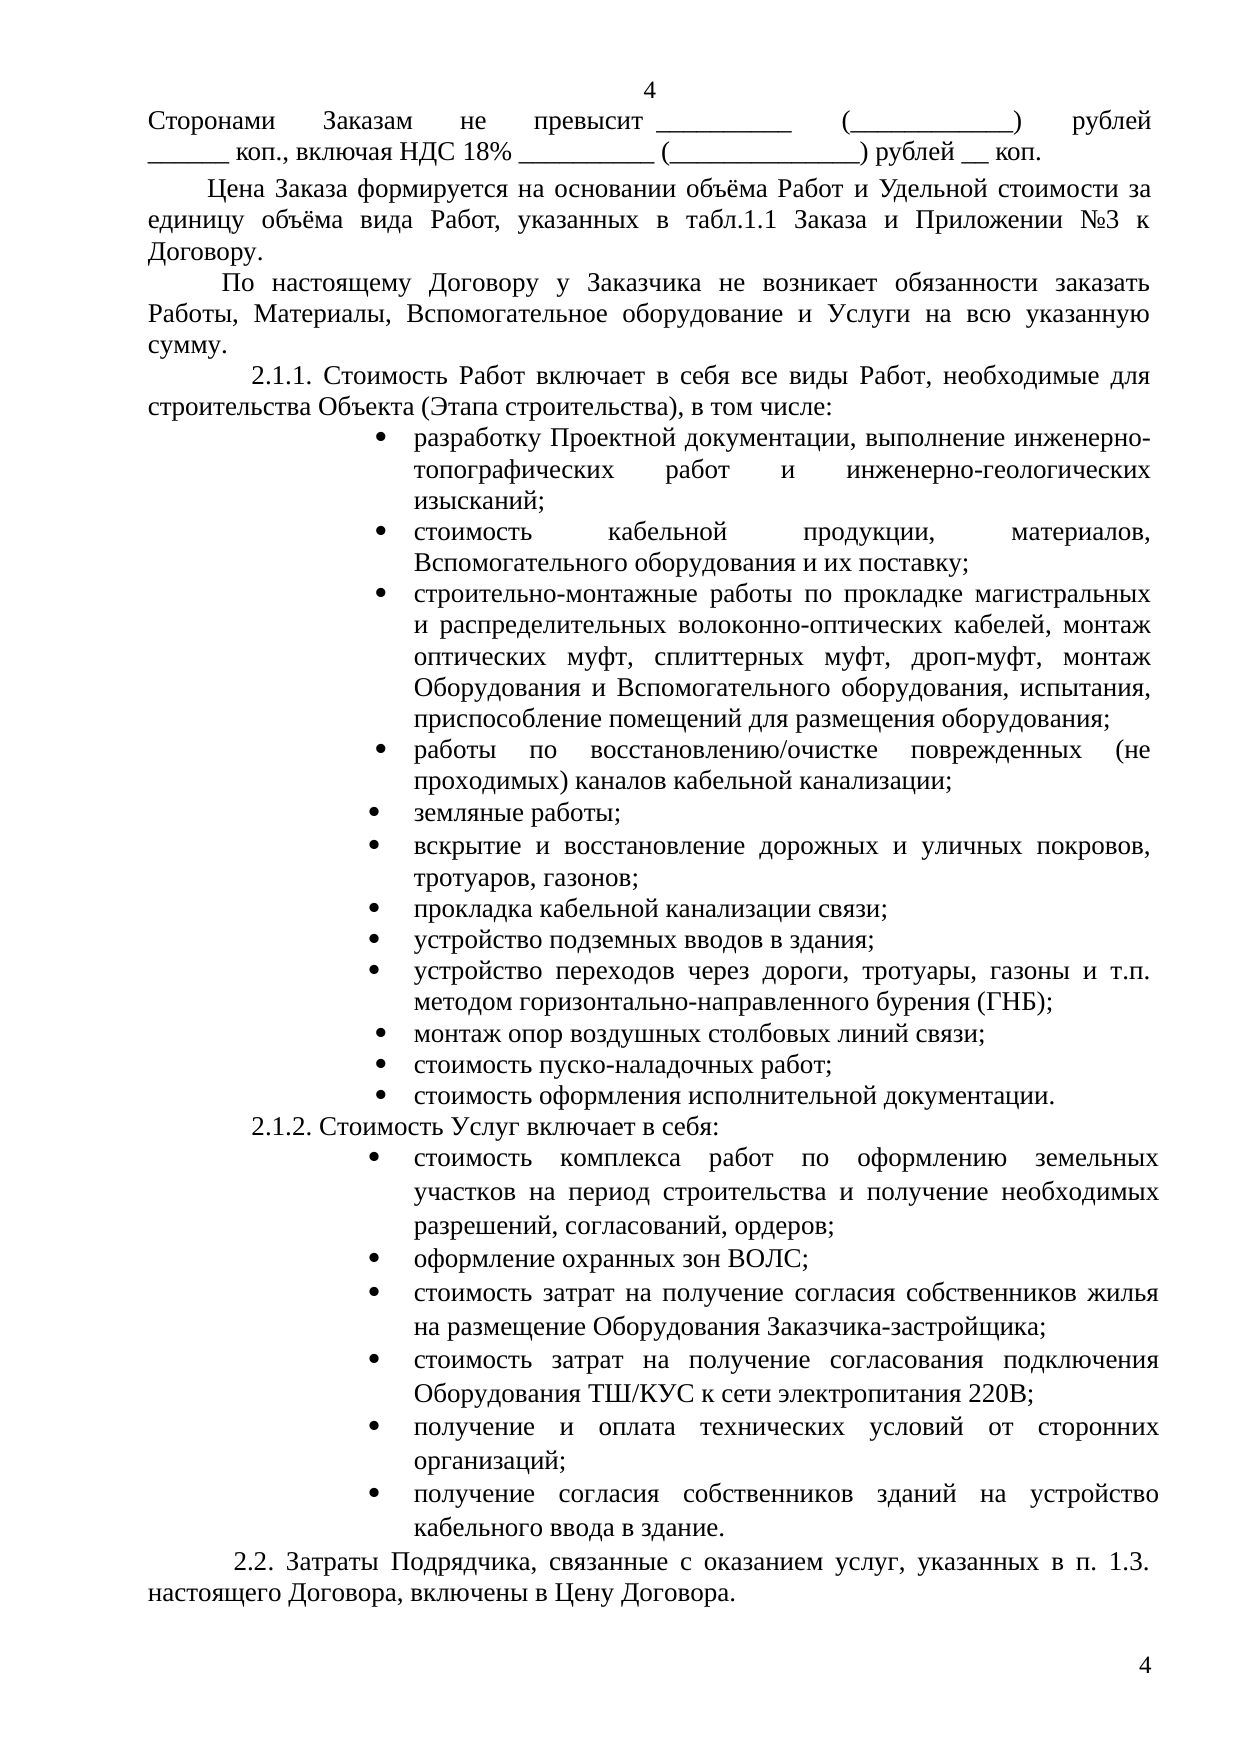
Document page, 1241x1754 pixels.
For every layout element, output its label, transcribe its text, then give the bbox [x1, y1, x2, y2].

list получение и оплата технических условий от сторонних организаций; [369, 1410, 1160, 1475]
list устройство переходов через дороги, тротуары, газоны и т.п. методом горизонтально-направленного бурения (ГНБ); [369, 954, 1152, 1017]
list стоимость оформления исполнительной документации. [376, 1079, 1152, 1110]
text 2.1.2. Стоимость Услуг включает в себя: [148, 1110, 1152, 1142]
list монтаж опор воздушных столбовых линий связи; [376, 1017, 1152, 1048]
list разработку Проектной документации, выполнение инженерно-топографических работ и инженерно-геологических изысканий; [376, 421, 1152, 515]
list оформление охранных зон ВОЛС; [369, 1242, 1160, 1273]
list стоимость комплекса работ по оформлению земельных участков на период строительства и получение необходимых разрешений, согласований, ордеров; [369, 1142, 1160, 1240]
list стоимость кабельной продукции, материалов, Вспомогательного оборудования и их поставку; [376, 515, 1152, 577]
list получение согласия собственников зданий на устройство кабельного ввода в здание. [369, 1478, 1160, 1542]
list устройство подземных вводов в здания; [369, 923, 1152, 954]
list стоимость затрат на получение согласия собственников жилья на размещение Оборудования Заказчика-застройщика; [369, 1276, 1160, 1341]
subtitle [148, 104, 1152, 166]
list строительно-монтажные работы по прокладке магистральных и распределительных волоконно-оптических кабелей, монтаж оптических муфт, сплиттерных муфт, дроп-муфт, монтаж Оборудования и Вспомогательного оборудования, испытания, приспособление помещений для размещения оборудования; [376, 577, 1152, 733]
list вскрытие и восстановление дорожных и уличных покровов, тротуаров, газонов; [369, 829, 1152, 892]
subtitle Цена Заказа формируется на основании объёма Работ и Удельной стоимости за единицу объёма вида Работ, указанных в табл.1.1 Заказа и Приложении №3 к Договору. [148, 172, 1152, 266]
list прокладка кабельной канализации связи; [369, 892, 1152, 923]
list стоимость затрат на получение согласования подключения Оборудования ТШ/КУС к сети электропитания 220В; [369, 1343, 1160, 1408]
text 2.2. Затраты Подрядчика, связанные с оказанием услуг, указанных в п. 1.3. настоящего Договора, включены в Цену Договора. [148, 1545, 1152, 1607]
list стоимость пуско-наладочных работ; [376, 1048, 1152, 1079]
text 2.1.1. Стоимость Работ включает в себя все виды Работ, необходимые для строительства Объекта (Этапа строительства), в том числе: [148, 359, 1152, 421]
text По настоящему Договору у Заказчика не возникает обязанности заказать Работы, Материалы, Вспомогательное оборудование и Услуги на всю указанную сумму. [148, 266, 1152, 359]
list работы по восстановлению/очистке поврежденных (не проходимых) каналов кабельной канализации; [376, 733, 1152, 796]
list земляные работы; [369, 796, 1160, 827]
